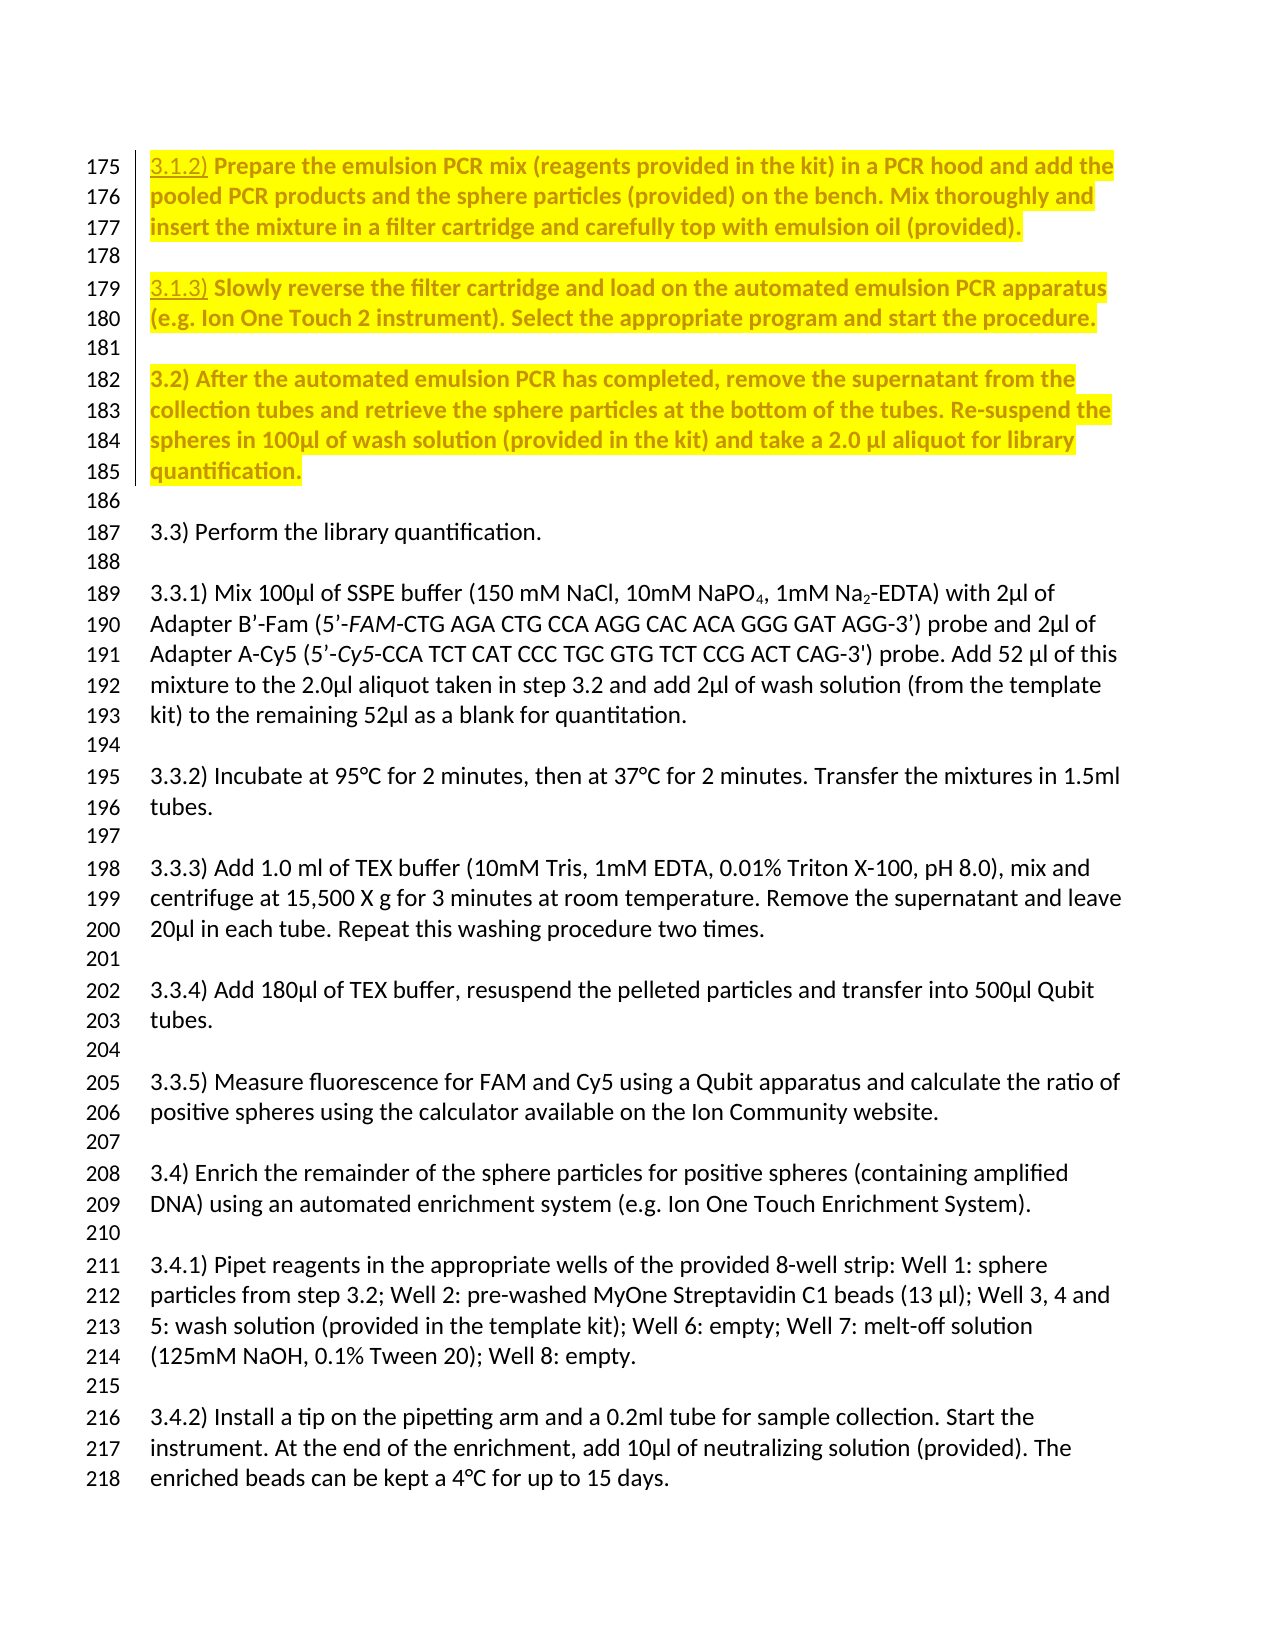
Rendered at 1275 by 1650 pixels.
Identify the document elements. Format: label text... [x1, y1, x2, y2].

text 3.3.1) Mix 100µl of SSPE buffer (150 mM NaCl, 10mM NaPO4, 1mM Na2-EDTA) with 2µl of Adapter B’-Fam (5’-FAM-CTG AGA CTG CCA AGG CAC ACA GGG GAT AGG-3’) probe and 2µl of Adapter A-Cy5 (5’-Cy5-CCA TCT CAT CCC TGC GTG TCT CCG ACT CAG-3') probe. Add 52 µl of this mixture to the 2.0µl aliquot taken in step 3.2 and add 2µl of wash solution (from the template kit) to the remaining 52µl as a blank for quantitation. [150, 577, 1125, 730]
text 3.4.2) Install a tip on the pipetting arm and a 0.2ml tube for sample collection. Start the instrument. At the end of the enrichment, add 10µl of neutralizing solution (provided). The enriched beads can be kept a 4°C for up to 15 days. [150, 1401, 1125, 1493]
text 3.3.5) Measure fluorescence for FAM and Cy5 using a Qubit apparatus and calculate the ratio of positive spheres using the calculator available on the Ion Community website. [150, 1066, 1125, 1127]
text 3.2) After the automated emulsion PCR has completed, remove the supernatant from the collection tubes and retrieve the sphere particles at the bottom of the tubes. Re-suspend the spheres in 100µl of wash solution (provided in the kit) and take a 2.0 µl aliquot for library quantification. [302, 364, 1125, 486]
text 3.3.4) Add 180µl of TEX buffer, resuspend the pelleted particles and transfer into 500µl Qubit tubes. [150, 974, 1125, 1035]
text 3.4) Enrich the remainder of the sphere particles for positive spheres (containing amplified DNA) using an automated enrichment system (e.g. Ion One Touch Enrichment System). [150, 1157, 1125, 1218]
text 3.4.1) Pipet reagents in the appropriate wells of the provided 8-well strip: Well 1: sphere particles from step 3.2; Well 2: pre-washed MyOne Streptavidin C1 beads (13 µl); Well 3, 4 and 5: wash solution (provided in the template kit); Well 6: empty; Well 7: melt-off solution (125mM NaOH, 0.1% Tween 20); Well 8: empty. [150, 1249, 1125, 1371]
text 3.3.2) Incubate at 95°C for 2 minutes, then at 37°C for 2 minutes. Transfer the mixtures in 1.5ml tubes. [150, 760, 1125, 821]
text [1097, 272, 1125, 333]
text 3.3.3) Add 1.0 ml of TEX buffer (10mM Tris, 1mM EDTA, 0.01% Triton X-100, pH 8.0), mix and centrifuge at 15,500 X g for 3 minutes at room temperature. Remove the supernatant and leave 20µl in each tube. Repeat this washing procedure two times. [150, 852, 1125, 943]
text 3.3) Perform the library quantification. [150, 516, 1125, 547]
